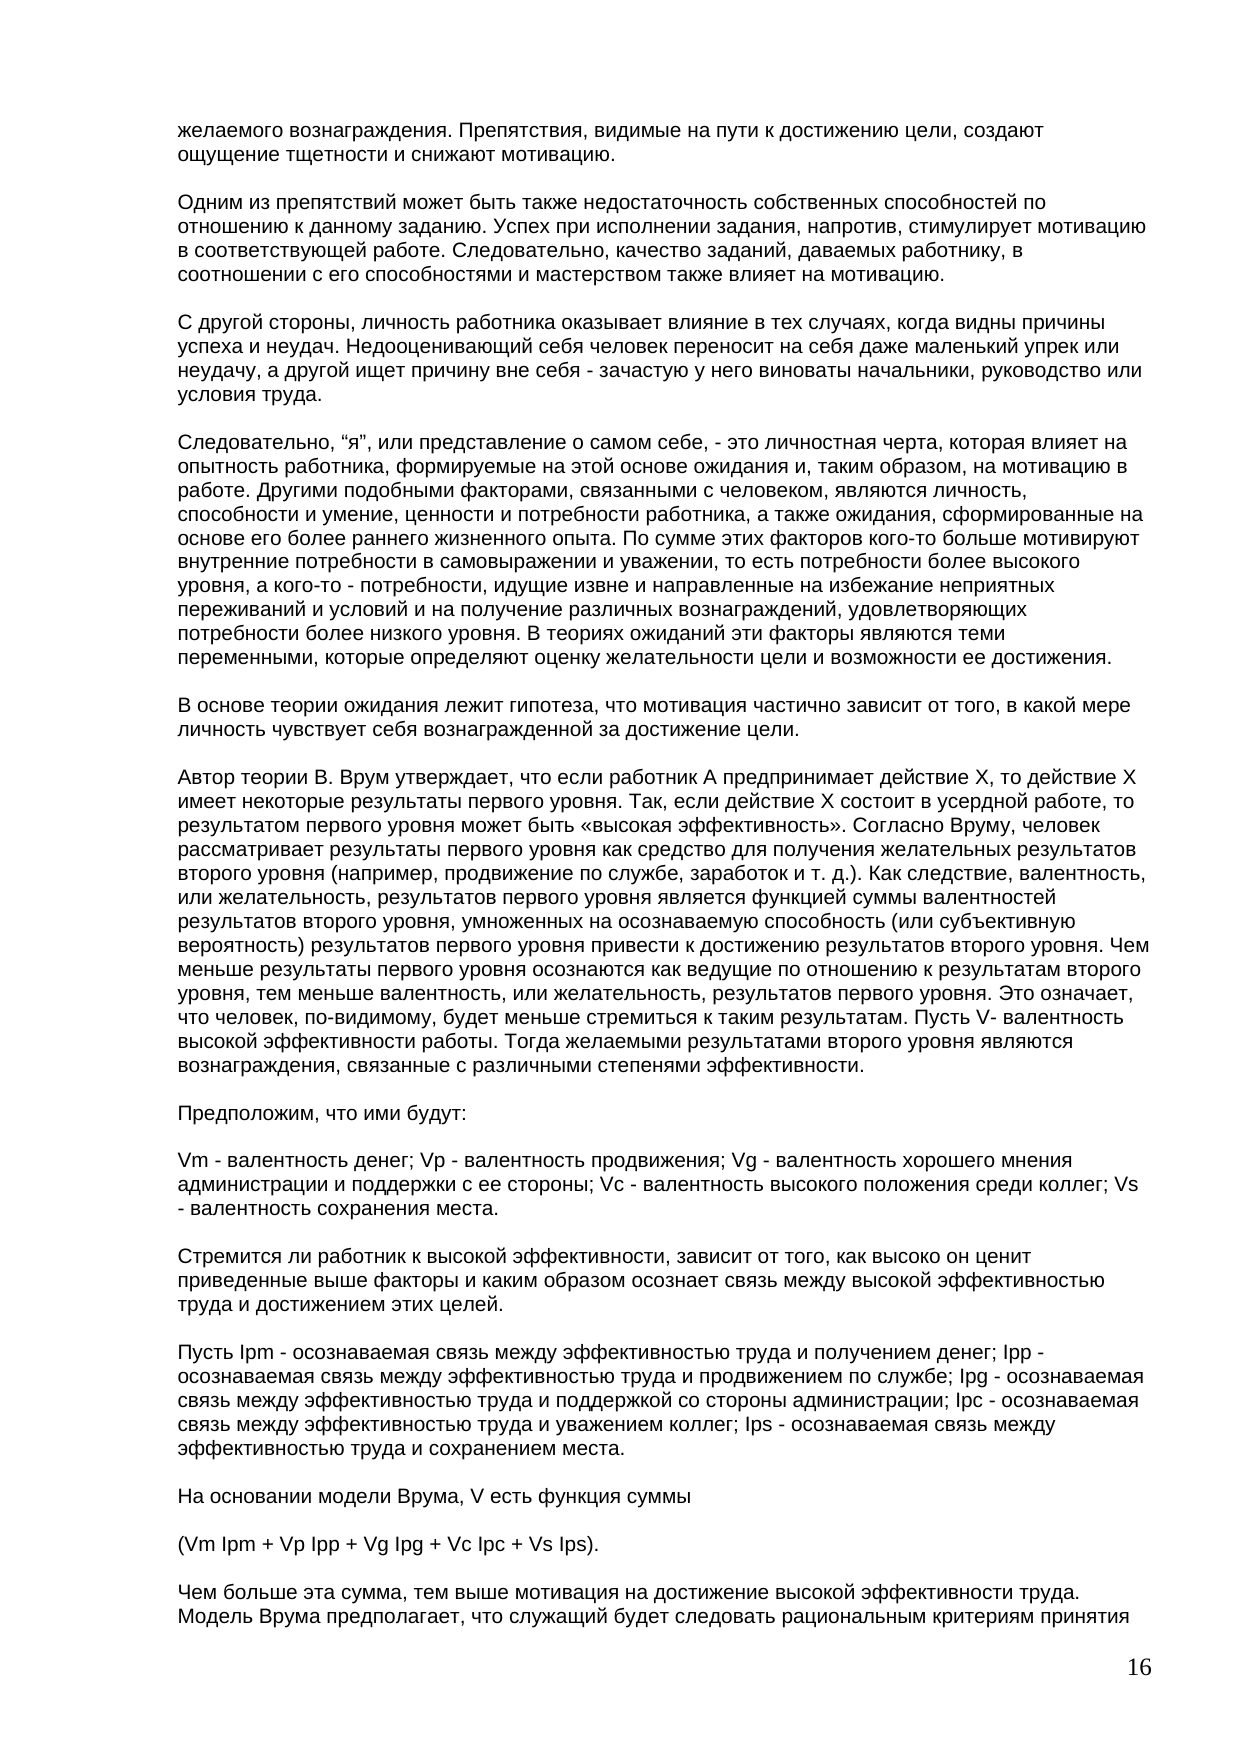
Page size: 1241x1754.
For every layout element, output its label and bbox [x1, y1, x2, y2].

text [177, 118, 1152, 1627]
